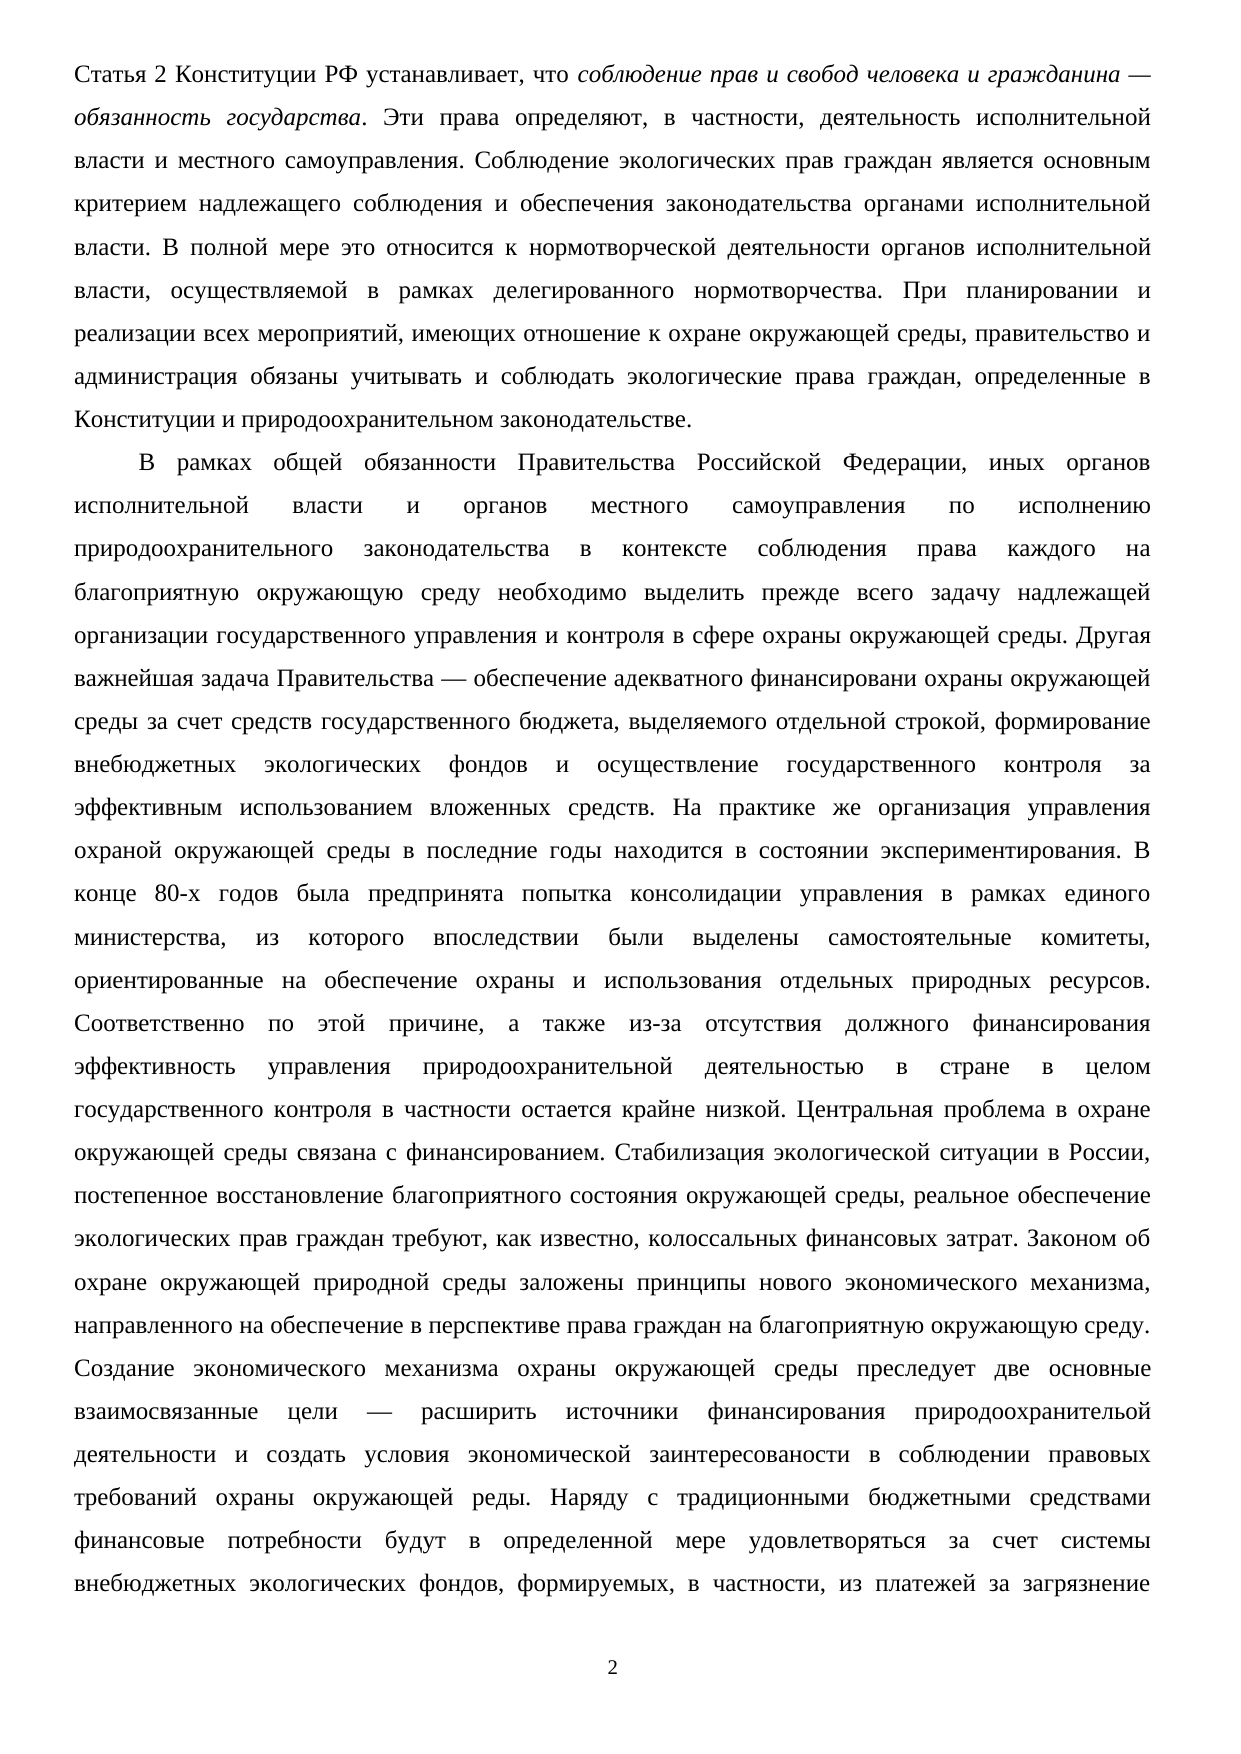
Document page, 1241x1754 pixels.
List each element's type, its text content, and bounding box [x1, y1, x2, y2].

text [74, 447, 1152, 1597]
text Статья 2 Конституции РФ устанавливает, что соблюдение прав и свобод человека и гражданина — обязанность государства. Эти права определяют, в частности, деятельность исполнительной власти и местного самоуправления. Соблюдение экологических прав граждан является основным критерием надлежащего соблюдения и обеспечения законодательства органами исполнительной власти. В полной мере это относится к нормотворческой деятельности органов исполнительной власти, осуществляемой в рамках делегированного нормотворчества. При планировании и реализации всех мероприятий, имеющих отношение к охране окружающей среды, правительство и администрация обязаны учитывать и соблюдать экологические права граждан, определенные в Конституции и природоохранительном законодательстве. [74, 59, 1152, 433]
